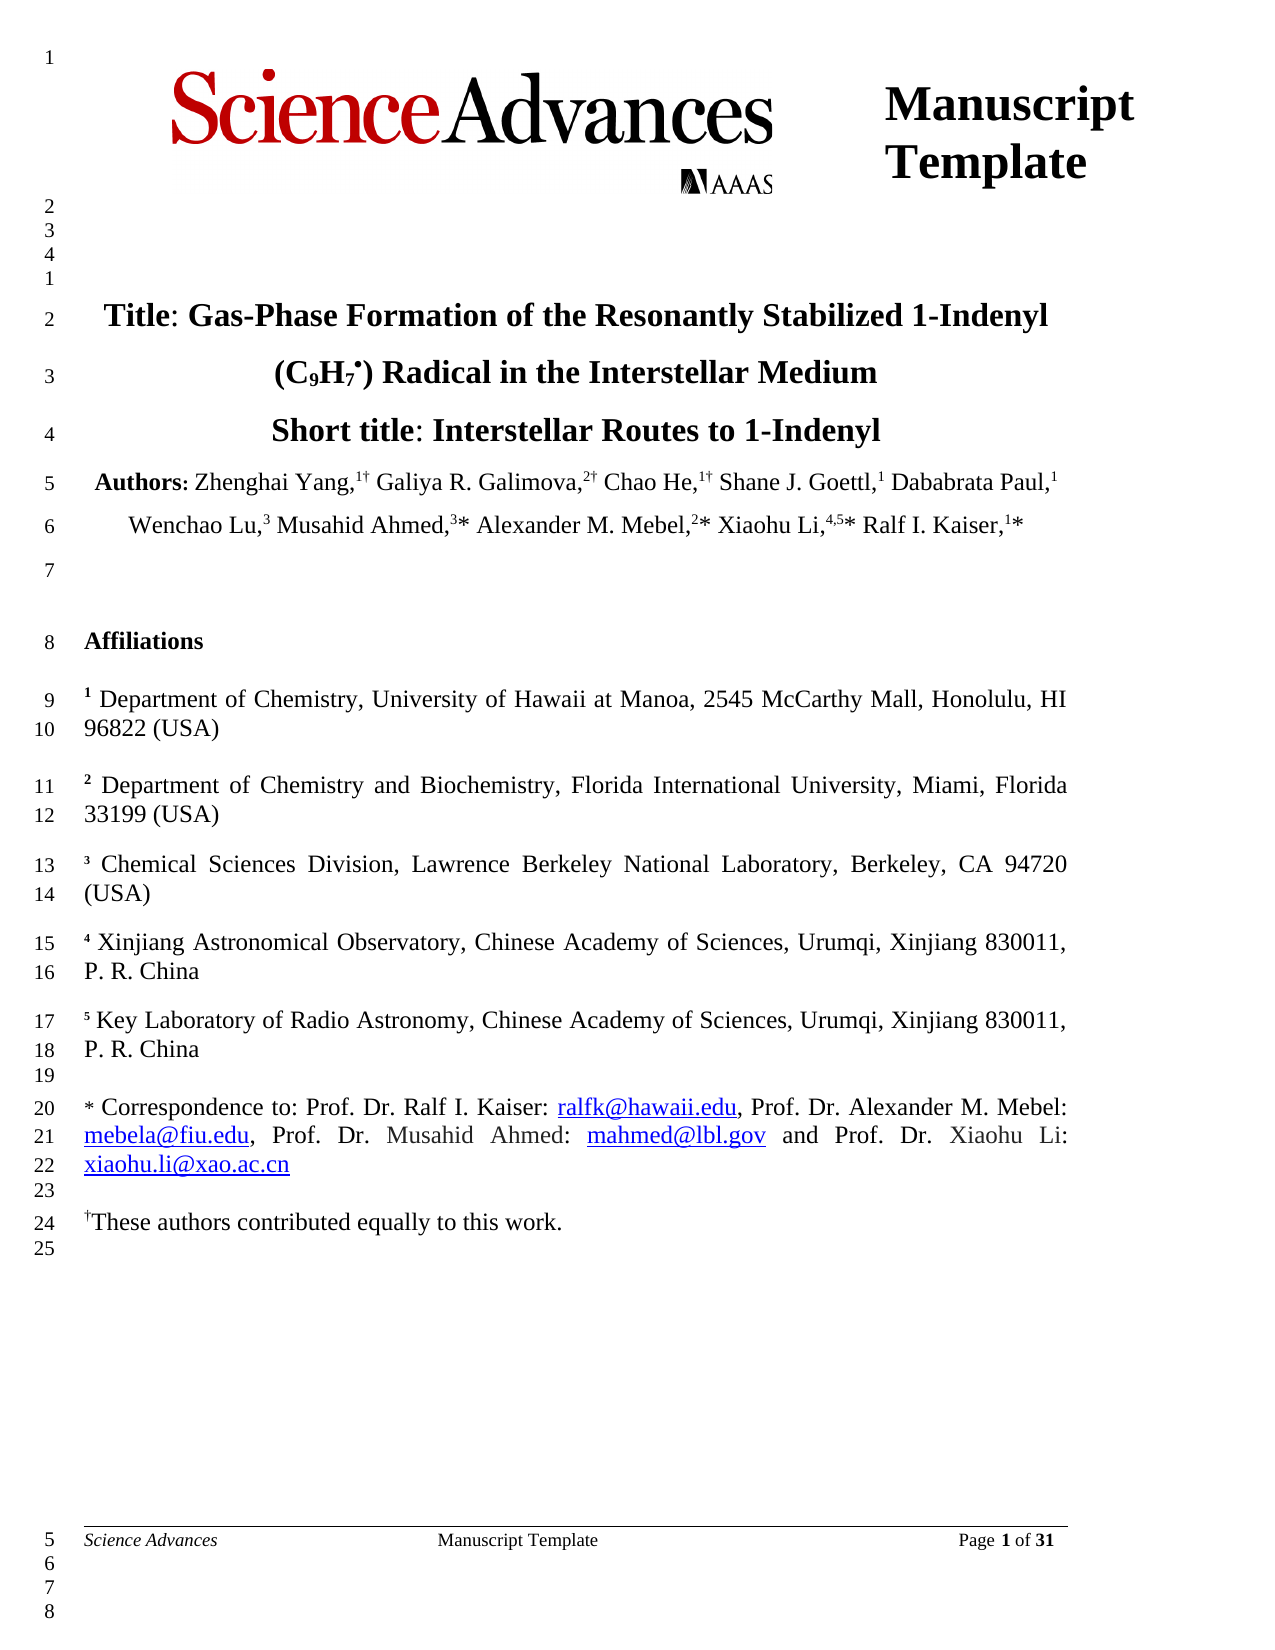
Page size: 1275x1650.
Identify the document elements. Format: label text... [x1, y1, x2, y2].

picture [172, 69, 773, 194]
text Title: Gas-Phase Formation of the Resonantly Stabilized 1-Indenyl (C9H7) Radical in the Interstellar Medium [84, 295, 1068, 391]
text * Correspondence to: Prof. Dr. Ralf I. Kaiser: ralfk@hawaii.edu, Prof. Dr. Alexander M. Mebel: mebela@fiu.edu, Prof. Dr. Musahid Ahmed: mahmed@lbl.gov and Prof. Dr. Xiaohu Li: xiaohu.li@xao.ac.cn [84, 1092, 1068, 1178]
text 3 Chemical Sciences Division, Lawrence Berkeley National Laboratory, Berkeley, CA 94720 (USA) [84, 849, 1068, 906]
text 5 Key Laboratory of Radio Astronomy, Chinese Academy of Sciences, Urumqi, Xinjiang 830011, P. R. China [84, 1006, 1068, 1063]
text 2 Department of Chemistry and Biochemistry, Florida International University, Miami, Florida 33199 (USA) [84, 771, 1068, 828]
text †These authors contributed equally to this work. [84, 1207, 1068, 1236]
text Affiliations [84, 626, 1068, 655]
text Short title: Interstellar Routes to 1-Indenyl [84, 410, 1068, 448]
text 4 Xinjiang Astronomical Observatory, Chinese Academy of Sciences, Urumqi, Xinjiang 830011, P. R. China [84, 927, 1068, 985]
text Authors: Zhenghai Yang,1† Galiya R. Galimova,2† Chao He,1† Shane J. Goettl,1 Dababrata Paul,1 Wenchao Lu,3 Musahid Ahmed,3* Alexander M. Mebel,2* Xiaohu Li,4,5* Ralf I. Kaiser,1* [84, 467, 1068, 539]
text 1 Department of Chemistry, University of Hawaii at Manoa, 2545 McCarthy Mall, Honolulu, HI 96822 (USA) [84, 684, 1068, 741]
